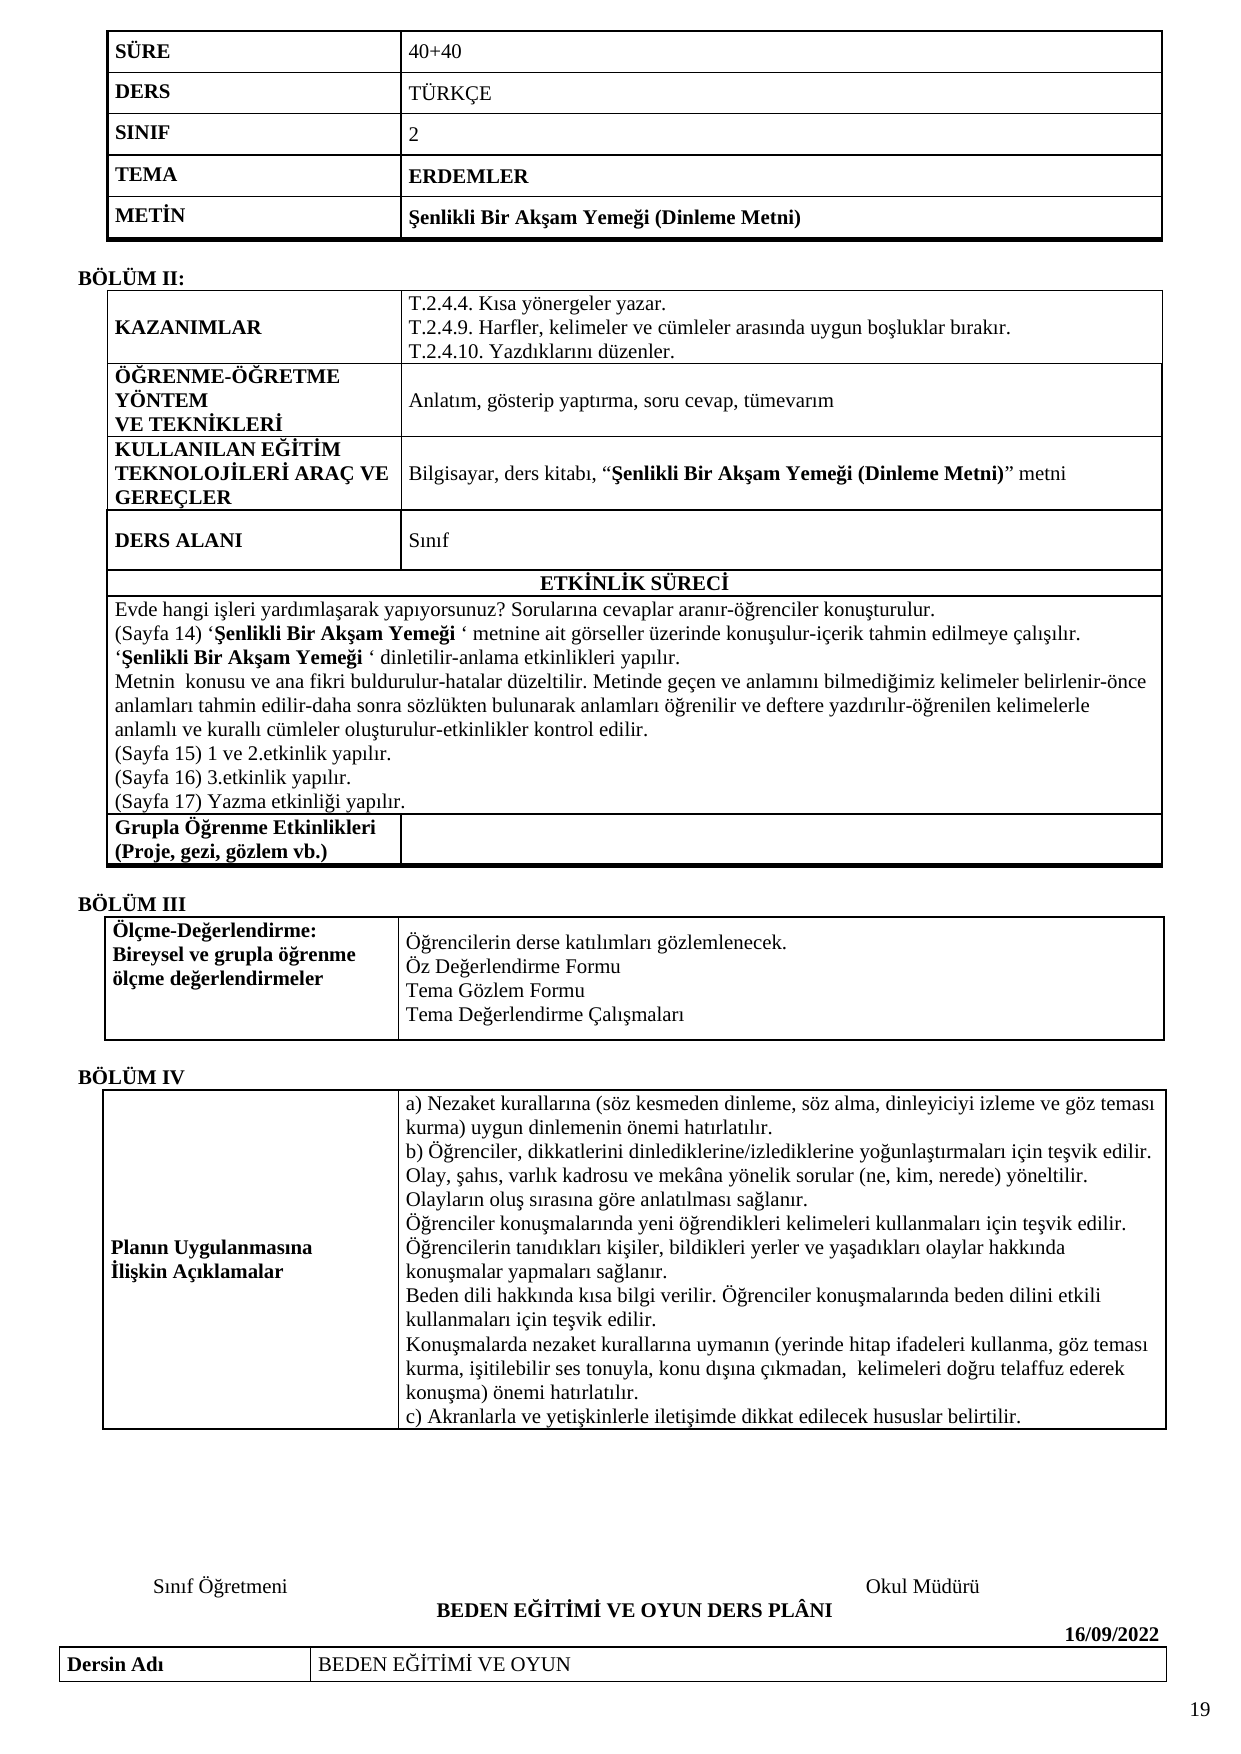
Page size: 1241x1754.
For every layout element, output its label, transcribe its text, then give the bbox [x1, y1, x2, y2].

table_cell TEMA [109, 156, 400, 196]
table_cell ETKİNLİK SÜRECİ [108, 571, 1161, 594]
table_header KAZANIMLAR [108, 291, 401, 363]
table_cell Grupla Öğrenme Etkinlikleri (Proje, gezi, gözlem vb.) [108, 815, 400, 863]
table_cell ÖĞRENME-ÖĞRETME YÖNTEM VE TEKNİKLERİ [108, 364, 401, 436]
subtitle BÖLÜM III [59, 892, 1210, 916]
table_header a) Nezaket kurallarına (söz kesmeden dinleme, söz alma, dinleyiciyi izleme ve göz teması kurma) uygun dinlemenin önemi hatırlatılır. b) Öğrenciler, dikkatlerini dinlediklerine/izlediklerine yoğunlaştırmaları için teşvik edilir. Olay, şahıs, varlık kadrosu ve mekâna yönelik sorular (ne, kim, nerede) yöneltilir. Olayların oluş sırasına göre anlatılması sağlanır. Öğrenciler konuşmalarında yeni öğrendikleri kelimeleri kullanmaları için teşvik edilir. Öğrencilerin tanıdıkları kişiler, bildikleri yerler ve yaşadıkları olaylar hakkında konuşmalar yapmaları sağlanır. Beden dili hakkında kısa bilgi verilir. Öğrenciler konuşmalarında beden dilini etkili kullanmaları için teşvik edilir. Konuşmalarda nezaket kurallarına uymanın (yerinde hitap ifadeleri kullanma, göz teması kurma, işitilebilir ses tonuyla, konu dışına çıkmadan, kelimeleri doğru telaffuz ederek konuşma) önemi hatırlatılır. c) Akranlarla ve yetişkinlerle iletişimde dikkat edilecek hususlar belirtilir. [399, 1091, 1165, 1428]
table_cell Evde hangi işleri yardımlaşarak yapıyorsunuz? Sorularına cevaplar aranır-öğrenciler konuşturulur. (Sayfa 14) ‘Şenlikli Bir Akşam Yemeği ‘ metnine ait görseller üzerinde konuşulur-içerik tahmin edilmeye çalışılır. ‘Şenlikli Bir Akşam Yemeği ‘ dinletilir-anlama etkinlikleri yapılır. Metnin konusu ve ana fikri buldurulur-hatalar düzeltilir. Metinde geçen ve anlamını bilmediğimiz kelimeler belirlenir-önce anlamları tahmin edilir-daha sonra sözlükten bulunarak anlamları öğrenilir ve deftere yazdırılır-öğrenilen kelimelerle anlamlı ve kurallı cümleler oluşturulur-etkinlikler kontrol edilir. (Sayfa 15) 1 ve 2.etkinlik yapılır. (Sayfa 16) 3.etkinlik yapılır. (Sayfa 17) Yazma etkinliği yapılır. [108, 597, 1161, 813]
text BEDEN EĞİTİMİ VE OYUN DERS PLÂNI [59, 1598, 1210, 1622]
table_header T.2.4.4. Kısa yönergeler yazar. T.2.4.9. Harfler, kelimeler ve cümleler arasında uygun boşluklar bırakır. T.2.4.10. Yazdıklarını düzenler. [402, 291, 1162, 363]
table_header SÜRE [109, 32, 400, 71]
table_cell TÜRKÇE [402, 73, 1161, 113]
table_cell METİN [109, 197, 400, 237]
table_header 40+40 [402, 32, 1161, 71]
table_header Dersin Adı [60, 1648, 310, 1681]
text 16/09/2022 [59, 1622, 1210, 1646]
table_cell 2 [402, 114, 1161, 154]
table_cell Şenlikli Bir Akşam Yemeği (Dinleme Metni) [402, 197, 1161, 237]
subtitle BÖLÜM IV [59, 1065, 1210, 1089]
table_header Ölçme-Değerlendirme: Bireysel ve grupla öğrenme ölçme değerlendirmeler [106, 918, 398, 1038]
table_cell Anlatım, gösterip yaptırma, soru cevap, tümevarım [402, 364, 1161, 436]
table_header BEDEN EĞİTİMİ VE OYUN [311, 1648, 1166, 1681]
table_cell DERS [109, 73, 400, 113]
table_cell SINIF [109, 114, 400, 154]
table_header Öğrencilerin derse katılımları gözlemlenecek. Öz Değerlendirme Formu Tema Gözlem Formu Tema Değerlendirme Çalışmaları [399, 918, 1163, 1038]
table_cell Sınıf [402, 511, 1161, 569]
text Sınıf Öğretmeni Okul Müdürü [59, 1574, 1210, 1598]
table_cell KULLANILAN EĞİTİM TEKNOLOJİLERİ ARAÇ VE GEREÇLER [108, 437, 401, 509]
table_cell DERS ALANI [108, 511, 400, 569]
table_cell [402, 815, 1161, 863]
table_cell ERDEMLER [402, 156, 1161, 196]
table_header Planın Uygulanmasına İlişkin Açıklamalar [104, 1091, 398, 1428]
table_cell Bilgisayar, ders kitabı, “Şenlikli Bir Akşam Yemeği (Dinleme Metni)” metni [402, 437, 1161, 509]
text BÖLÜM II: [59, 266, 1210, 290]
